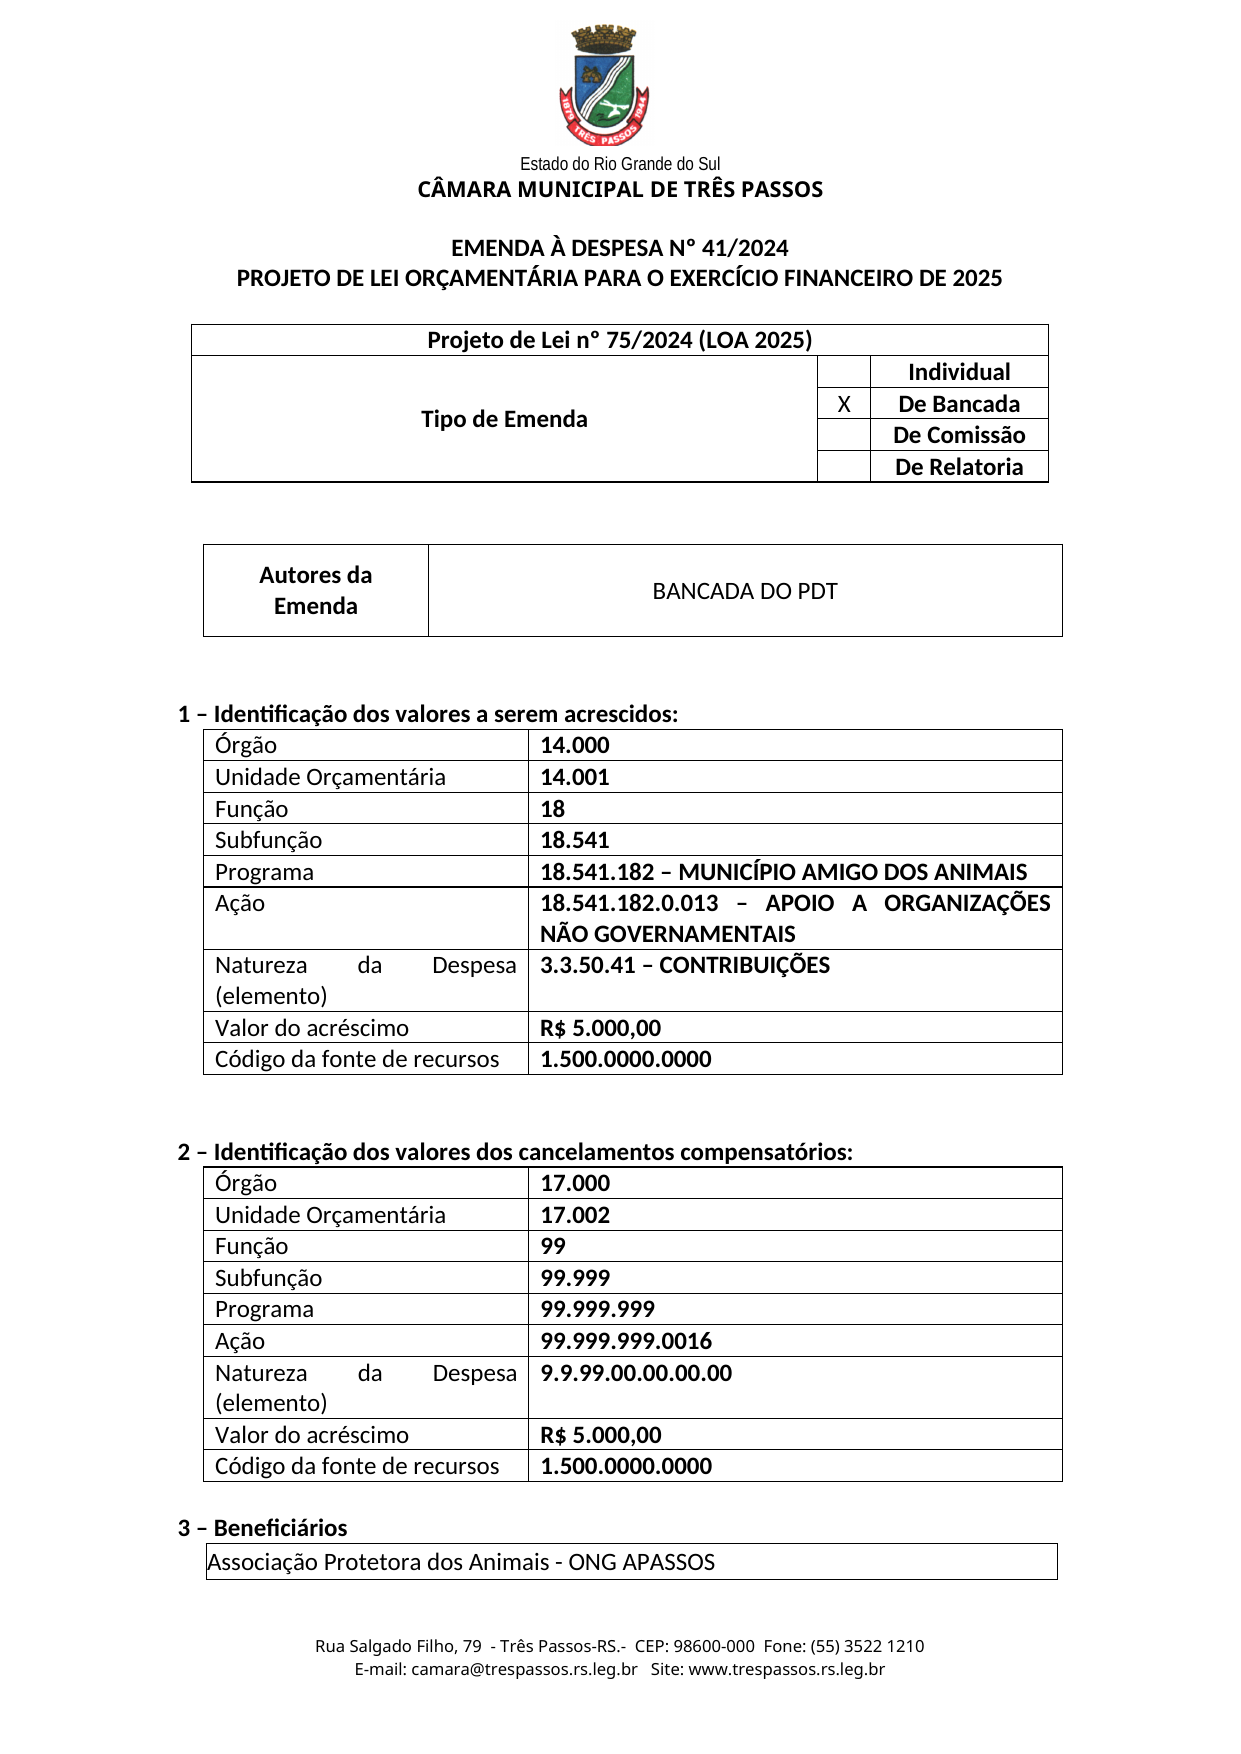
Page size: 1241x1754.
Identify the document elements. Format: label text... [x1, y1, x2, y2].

table_cell Valor do acréscimo [204, 1012, 528, 1042]
table_header Autores da Emenda [204, 545, 428, 636]
table_cell De Comissão [871, 419, 1048, 450]
text 1 – Identificação dos valores a serem acrescidos: [177, 698, 1063, 729]
table_header Órgão [204, 1168, 528, 1198]
table_cell R$ 5.000,00 [529, 1419, 1062, 1449]
table_cell 99.999 [529, 1262, 1062, 1293]
table_cell 14.001 [529, 761, 1062, 792]
table_cell 1.500.0000.0000 [529, 1043, 1062, 1074]
text EMENDA À DESPESA Nº 41/2024 [177, 232, 1063, 262]
table_cell Unidade Orçamentária [204, 761, 528, 792]
table_cell Código da fonte de recursos [204, 1450, 528, 1481]
table_header 14.000 [529, 730, 1062, 760]
table_cell Função [204, 793, 528, 823]
table_cell 9.9.99.00.00.00.00 [529, 1357, 1062, 1418]
table_cell De Bancada [871, 388, 1048, 418]
table_cell 99.999.999 [529, 1294, 1062, 1324]
table_cell Programa [204, 856, 528, 886]
table_cell [818, 419, 870, 450]
text 2 – Identificação dos valores dos cancelamentos compensatórios: [177, 1136, 1063, 1166]
table_cell R$ 5.000,00 [529, 1012, 1062, 1042]
table_cell 3.3.50.41 – CONTRIBUIÇÕES [529, 950, 1062, 1011]
table_cell 18.541.182.0.013 – APOIO A ORGANIZAÇÕES NÃO GOVERNAMENTAIS [529, 888, 1062, 948]
table_cell Programa [204, 1294, 528, 1324]
table_header 17.000 [529, 1168, 1062, 1198]
table_cell Função [204, 1231, 528, 1261]
table_cell Natureza da Despesa (elemento) [204, 1357, 528, 1418]
text Associação Protetora dos Animais - ONG APASSOS [207, 1544, 1057, 1579]
text 3 – Beneficiários [177, 1512, 1063, 1543]
table_header BANCADA DO PDT [429, 545, 1062, 636]
table_cell 99 [529, 1231, 1062, 1261]
table_cell [818, 451, 870, 481]
table_cell Código da fonte de recursos [204, 1043, 528, 1074]
table_header Órgão [204, 730, 528, 760]
table_cell Ação [204, 1325, 528, 1356]
table_cell Natureza da Despesa (elemento) [204, 950, 528, 1011]
table_cell Ação [204, 888, 528, 948]
table_cell Valor do acréscimo [204, 1419, 528, 1449]
table_header Projeto de Lei nº 75/2024 (LOA 2025) [192, 325, 1048, 355]
table_cell 99.999.999.0016 [529, 1325, 1062, 1356]
table_cell 18.541.182 – MUNICÍPIO AMIGO DOS ANIMAIS [529, 856, 1062, 886]
table_cell X [818, 388, 870, 418]
table_cell De Relatoria [871, 451, 1048, 481]
table_cell Individual [871, 356, 1048, 387]
table_cell 1.500.0000.0000 [529, 1450, 1062, 1481]
table_cell 18.541 [529, 824, 1062, 855]
table_cell [818, 356, 870, 387]
text PROJETO DE LEI ORÇAMENTÁRIA PARA O EXERCÍCIO FINANCEIRO DE 2025 [177, 262, 1063, 293]
picture [554, 20, 655, 146]
table_cell Unidade Orçamentária [204, 1199, 528, 1229]
table_cell Tipo de Emenda [192, 356, 817, 481]
table_cell 17.002 [529, 1199, 1062, 1229]
table_cell Subfunção [204, 1262, 528, 1293]
table_cell Subfunção [204, 824, 528, 855]
table_cell 18 [529, 793, 1062, 823]
